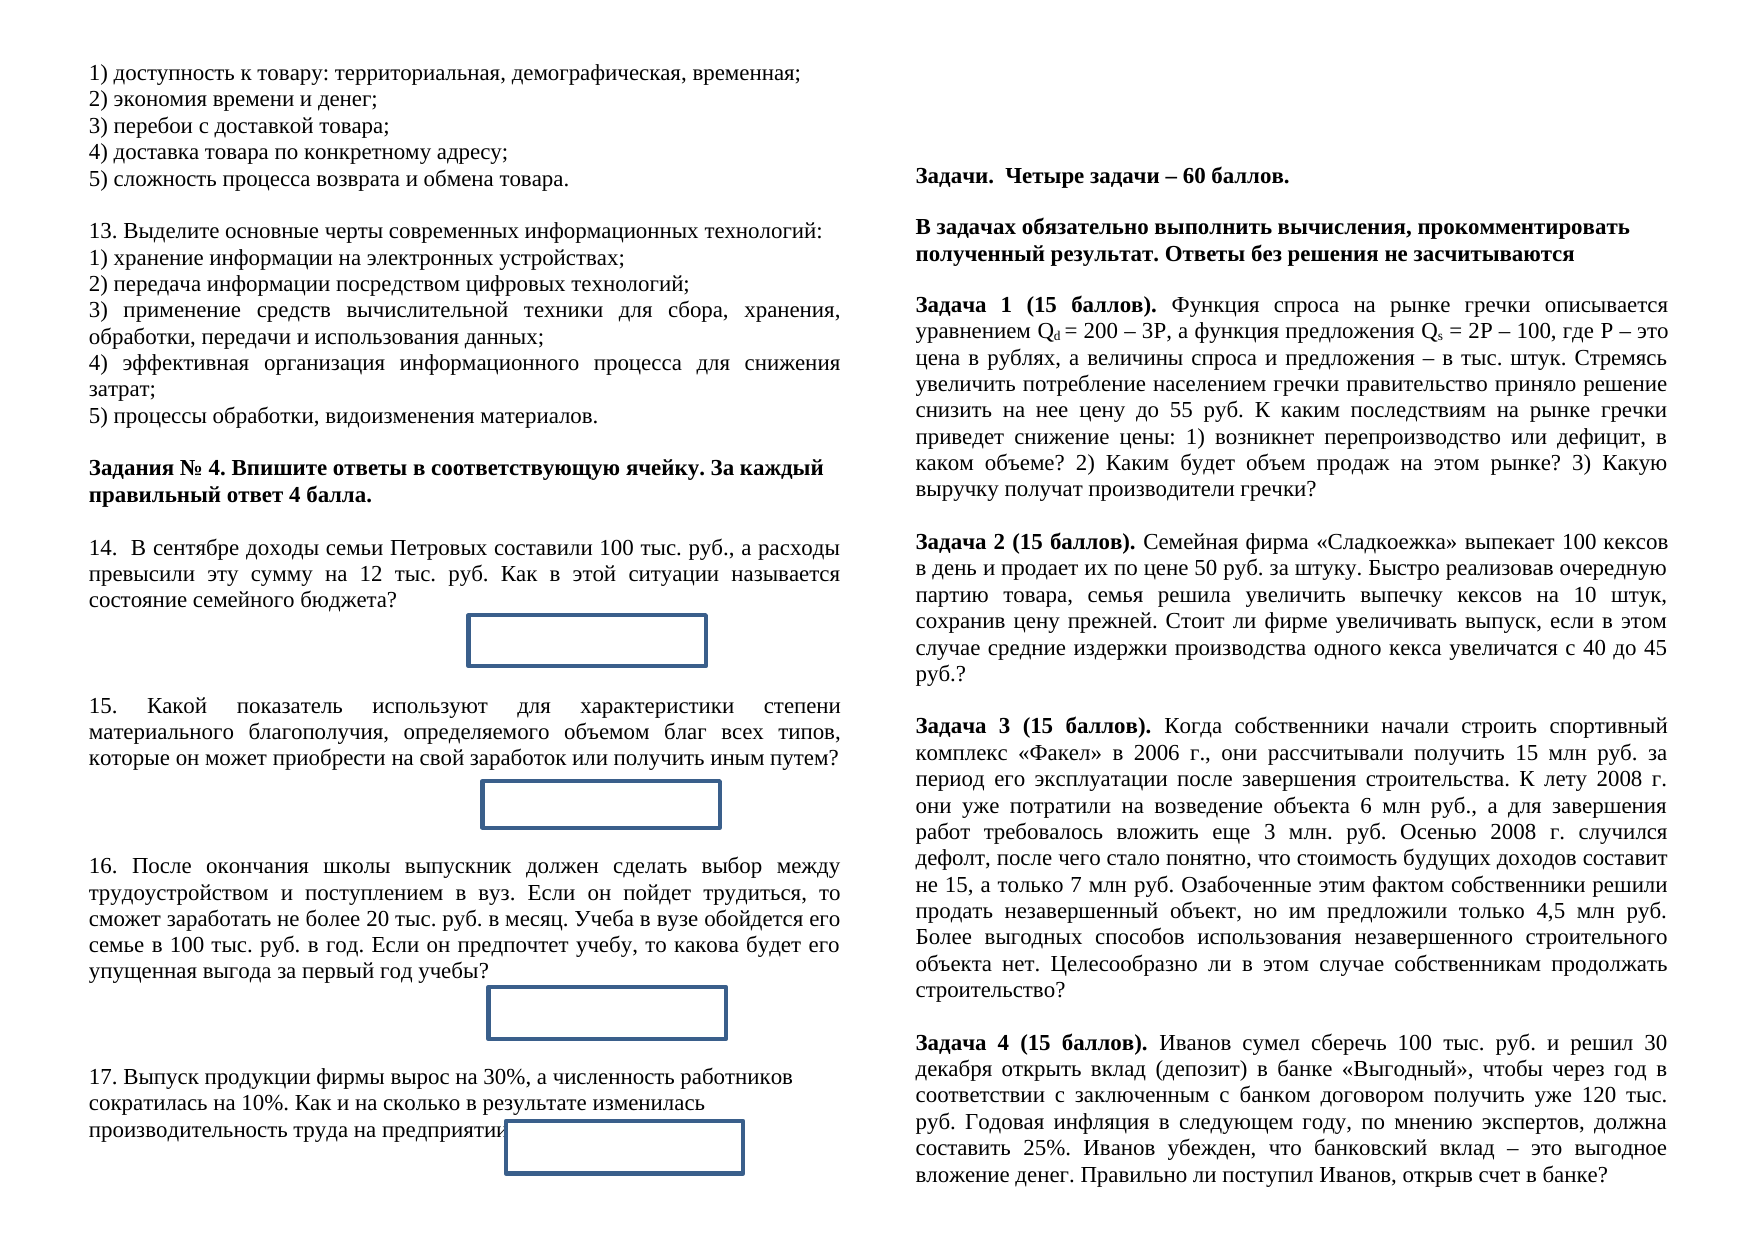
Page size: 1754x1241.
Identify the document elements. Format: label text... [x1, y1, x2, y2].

text 3) применение средств вычислительной техники для сбора, хранения, обработки, передачи и использования данных; [89, 296, 842, 349]
list 13. Выделите основные черты современных информационных технологий: [89, 217, 842, 244]
text 2) передача информации посредством цифровых технологий; [89, 270, 842, 296]
text Задача 2 (15 баллов). Семейная фирма «Сладкоежка» выпекает 100 кексов в день и продает их по цене 50 руб. за штуку. Быстро реализовав очередную партию товара, семья решила увеличить выпечку кексов на 10 штук, сохранив цену прежней. Стоит ли фирме увеличивать выпуск, если в этом случае средние издержки производства одного кекса увеличатся с 40 до 45 руб.? [915, 528, 1668, 686]
text 16. После окончания школы выпускник должен сделать выбор между трудоустройством и поступлением в вуз. Если он пойдет трудиться, то сможет заработать не более 20 тыс. руб. в месяц. Учеба в вузе обойдется его семье в 100 тыс. руб. в год. Если он предпочтет учебу, то какова будет его упущенная выгода за первый год учебы? [89, 852, 842, 984]
text Задача 3 (15 баллов). Когда собственники начали строить спортивный комплекс «Факел» в 2006 г., они рассчитывали получить 15 млн руб. за период его эксплуатации после завершения строительства. К лету 2008 г. они уже потратили на возведение объекта 6 млн руб., а для завершения работ требовалось вложить еще 3 млн. руб. Осенью 2008 г. случился дефолт, после чего стало понятно, что стоимость будущих доходов составит не 15, а только 7 млн руб. Озабоченные этим фактом собственники решили продать незавершенный объект, но им предложили только 4,5 млн руб. Более выгодных способов использования незавершенного строительного объекта нет. Целесообразно ли в этом случае собственникам продолжать строительство? [915, 713, 1668, 1002]
text 1) хранение информации на электронных устройствах; [89, 244, 842, 270]
text 5) процессы обработки, видоизменения материалов. [89, 402, 842, 428]
text 4) эффективная организация информационного процесса для снижения затрат; [89, 349, 842, 402]
text 17. Выпуск продукции фирмы вырос на 30%, а численность работников сократилась на 10%. Как и на сколько в результате изменилась производительность труда на предприятии (в %)? [89, 1063, 842, 1142]
text 1) доступность к товару: территориальная, демографическая, временная; [89, 59, 842, 86]
list Задача 1 (15 баллов). Функция спроса на рынке гречки описывается уравнением Qd = 200 – 3P, а функция предложения Qs = 2P – 100, где P – это цена в рублях, а величины спроса и предложения – в тыс. штук. Стремясь увеличить потребление населением гречки правительство приняло решение снизить на нее цену до 55 руб. К каким последствиям на рынке гречки приведет снижение цены: 1) возникнет перепроизводство или дефицит, в каком объеме? 2) Каким будет объем продаж на этом рынке? 3) Какую выручку получат производители гречки? [915, 291, 1668, 502]
text 3) перебои с доставкой товара; [89, 112, 842, 138]
text 5) сложность процесса возврата и обмена товара. [89, 164, 842, 191]
text Задача 4 (15 баллов). Иванов сумел сберечь 100 тыс. руб. и решил 30 декабря открыть вклад (депозит) в банке «Выгодный», чтобы через год в соответствии с заключенным с банком договором получить уже 120 тыс. руб. Годовая инфляция в следующем году, по мнению экспертов, должна составить 25%. Иванов убежден, что банковский вклад – это выгодное вложение денег. Правильно ли поступил Иванов, открыв счет в банке? [915, 1029, 1668, 1187]
text Задания № 4. Впишите ответы в соответствующую ячейку. За каждый правильный ответ 4 балла. [89, 454, 842, 507]
text В задачах обязательно выполнить вычисления, прокомментировать полученный результат. Ответы без решения не засчитываются [915, 213, 1668, 266]
text Задачи. Четыре задачи – 60 баллов. [915, 162, 1668, 188]
text 15. Какой показатель используют для характеристики степени материального благополучия, определяемого объемом благ всех типов, которые он может приобрести на свой заработок или получить иным путем? [89, 692, 842, 771]
text 2) экономия времени и денег; [89, 86, 842, 112]
text 4) доставка товара по конкретному адресу; [89, 138, 842, 164]
text 14. В сентябре доходы семьи Петровых составили 100 тыс. руб., а расходы превысили эту сумму на 12 тыс. руб. Как в этой ситуации называется состояние семейного бюджета? [89, 533, 842, 613]
